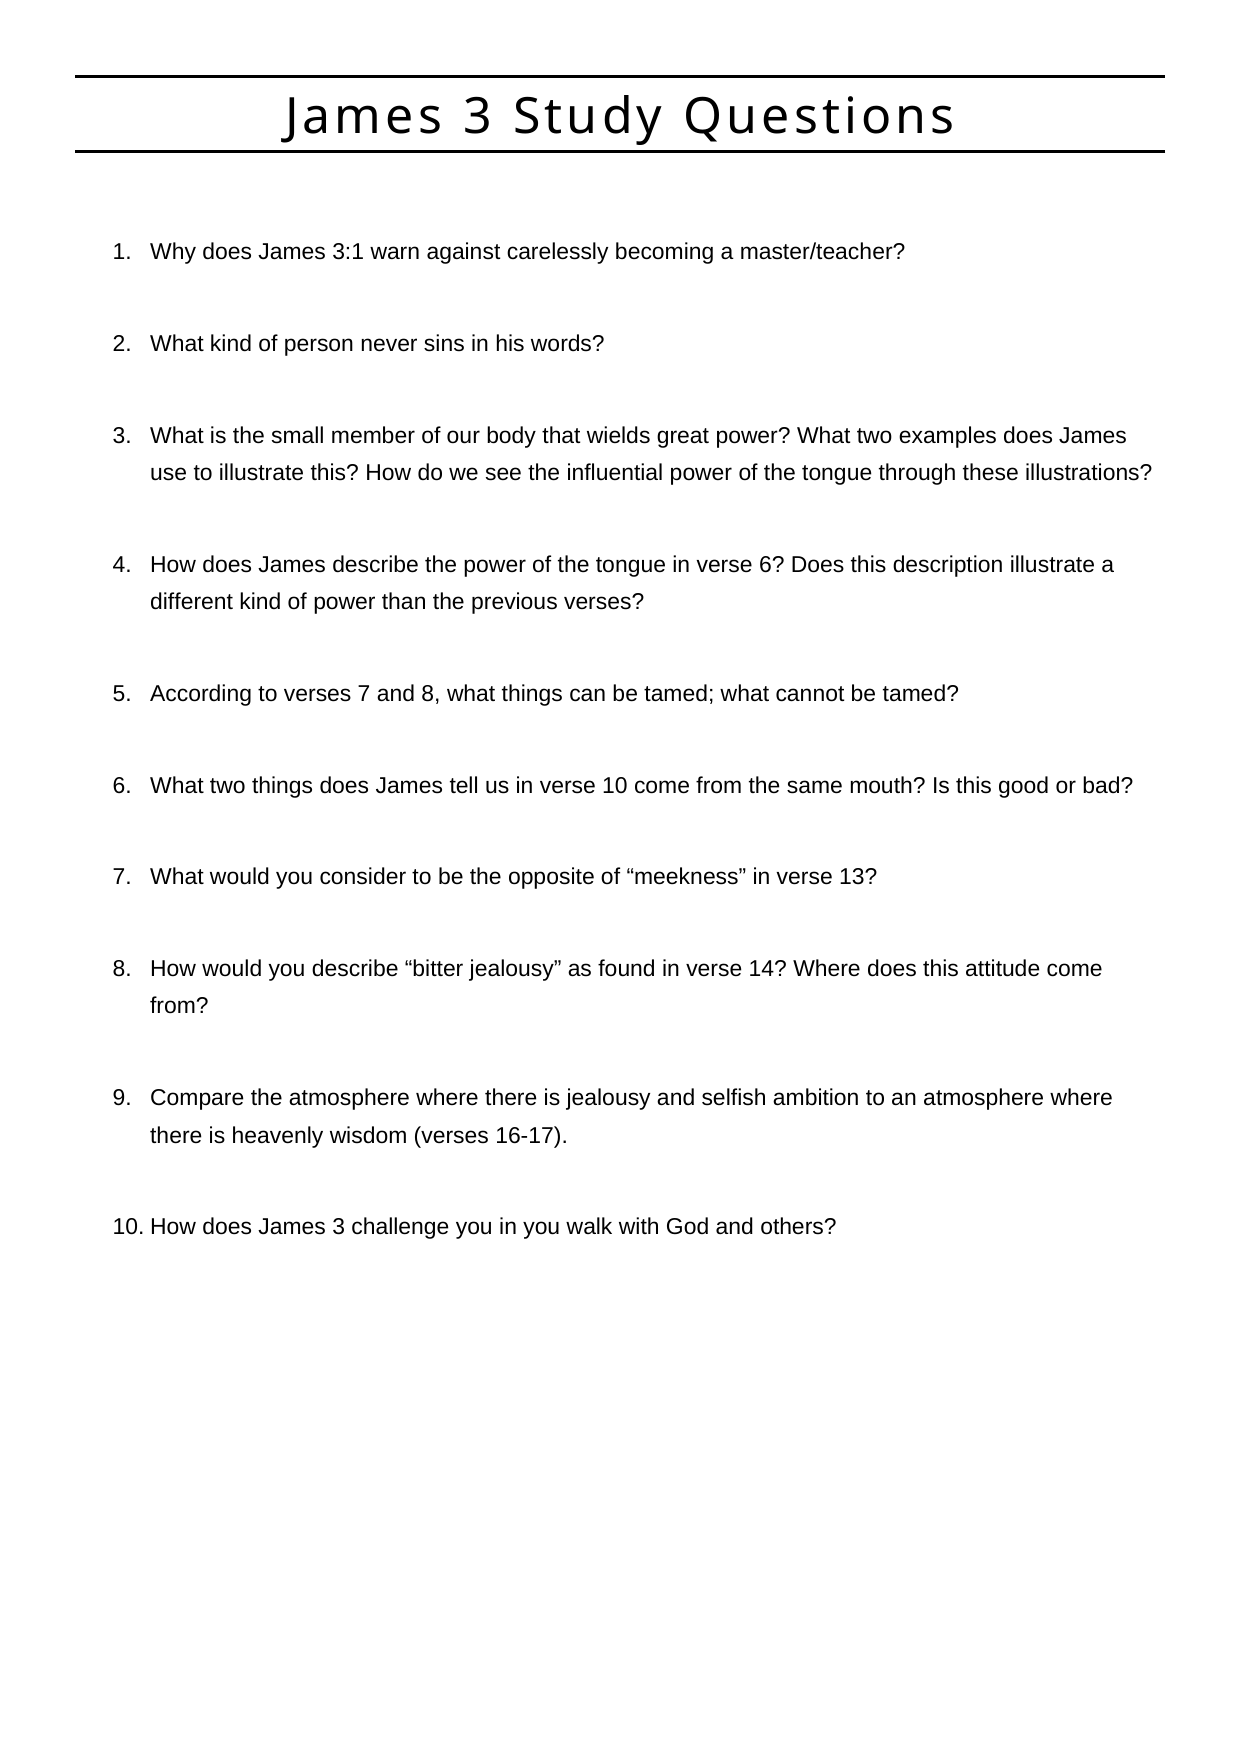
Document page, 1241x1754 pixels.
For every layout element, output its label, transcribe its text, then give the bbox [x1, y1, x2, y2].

list According to verses 7 and 8, what things can be tamed; what cannot be tamed? [112, 671, 1165, 709]
title James 3 Study Questions [75, 78, 1165, 150]
list How does James 3 challenge you in you walk with God and others? [112, 1205, 1165, 1242]
list What two things does James tell us in verse 10 come from the same mouth? Is this good or bad? [112, 763, 1165, 801]
list What would you consider to be the opposite of “meekness” in verse 13? [112, 855, 1165, 892]
list Compare the atmosphere where there is jealousy and selfish ambition to an atmosphere where there is heavenly wisdom (verses 16-17). [112, 1076, 1165, 1151]
list Why does James 3:1 warn against carelessly becoming a master/teacher? [112, 230, 1165, 267]
list How would you describe “bitter jealousy” as found in verse 14? Where does this attitude come from? [112, 946, 1165, 1021]
list What is the small member of our body that wields great power? What two examples does James use to illustrate this? How do we see the influential power of the tongue through these illustrations? [112, 413, 1165, 488]
list How does James describe the power of the tongue in verse 6? Does this description illustrate a different kind of power than the previous verses? [112, 542, 1165, 617]
list What kind of person never sins in his words? [112, 321, 1165, 359]
